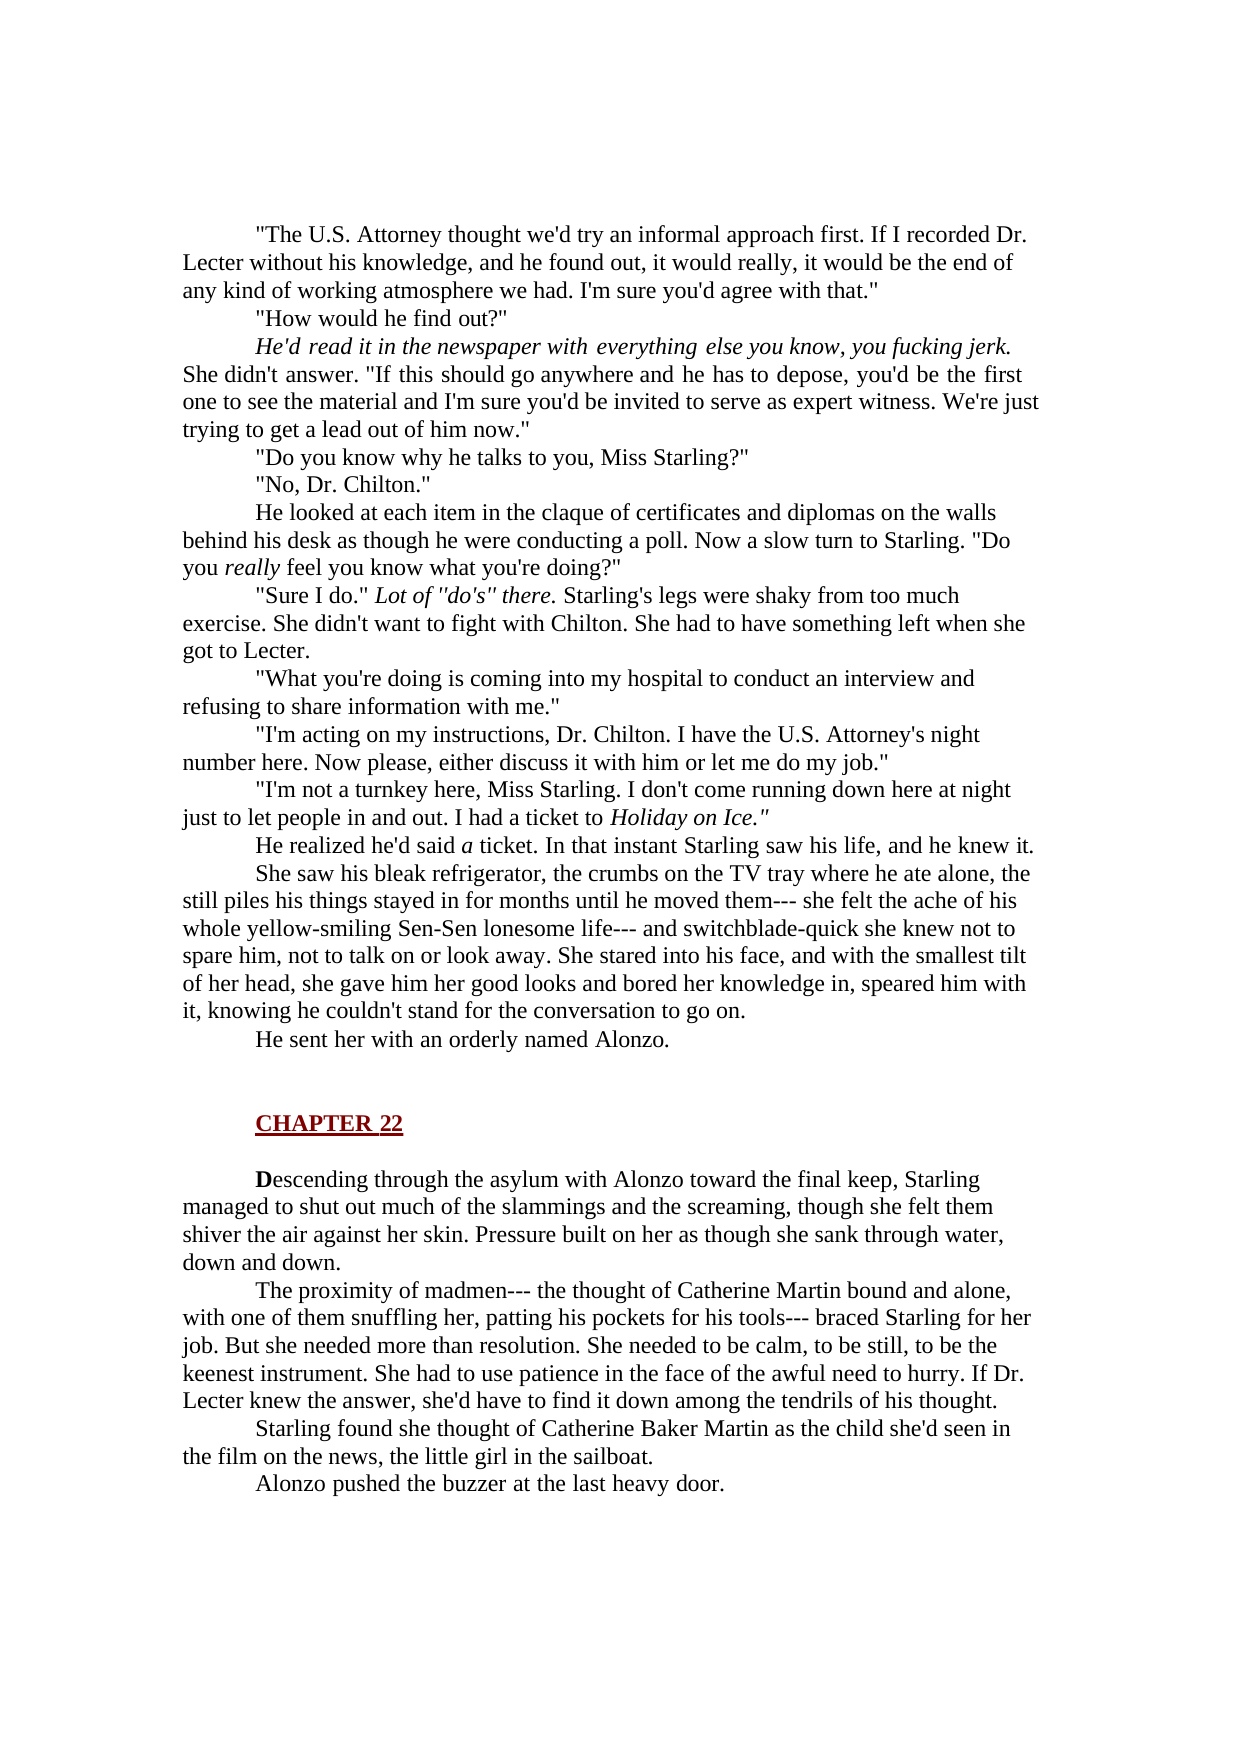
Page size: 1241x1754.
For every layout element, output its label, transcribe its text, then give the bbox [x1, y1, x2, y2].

text Descending through the asylum with Alonzo toward the final keep, Starling managed to shut out much of the slammings and the screaming, though she felt them shiver the air against her skin. Pressure built on her as though she sank through water, down and down. [182, 1165, 1051, 1275]
text The proximity of madmen--- the thought of Catherine Martin bound and alone, with one of them snuffling her, patting his pockets for his tools--- braced Starling for her job. But she needed more than resolution. She needed to be calm, to be still, to be the keenest instrument. She had to use patience in the face of the awful need to hurry. If Dr. Lecter knew the answer, she'd have to find it down among the tendrils of his thought. [182, 1276, 1051, 1414]
text He looked at each item in the claque of certificates and diplomas on the walls behind his desk as though he were conducting a poll. Now a slow turn to Starling. "Do you really feel you know what you're doing?" [182, 498, 1040, 581]
text "I'm not a turnkey here, Miss Starling. I don't come running down here at night just to let people in and out. I had a ticket to Holiday on Ice." [182, 776, 1040, 831]
text He'd read it in the newspaper with everything else you know, you fucking jerk. She didn't answer. "If this should go anywhere and he has to depose, you'd be the first one to see the material and I'm sure you'd be invited to serve as expert witness. We're just trying to get a lead out of him now." [182, 332, 1048, 442]
text "Do you know why he talks to you, Miss Starling?" "No, Dr. Chilton." [255, 443, 769, 498]
text "I'm acting on my instructions, Dr. Chilton. I have the U.S. Attorney's night number here. Now please, either discuss it with him or let me do my job." [182, 720, 1051, 775]
text He sent her with an orderly named Alonzo. [255, 1025, 1142, 1052]
text Starling found she thought of Catherine Baker Martin as the child she'd seen in the film on the news, the little girl in the sailboat. [182, 1414, 1028, 1470]
text "What you're doing is coming into my hospital to conduct an interview and refusing to share information with me." [182, 664, 1051, 720]
text Alonzo pushed the buzzer at the last heavy door. [255, 1470, 1142, 1497]
text "How would he find out?" [255, 304, 1142, 331]
subtitle CHAPTER 22 [255, 1109, 1142, 1137]
text He realized he'd said a ticket. In that instant Starling saw his life, and he knew it. [255, 831, 1142, 858]
text She saw his bleak refrigerator, the crumbs on the TV tray where he ate alone, the still piles his things stayed in for months until he moved them--- she felt the ache of his whole yellow-smiling Sen-Sen lonesome life--- and switchblade-quick she knew not to spare him, not to talk on or look away. She stared into his face, and with the smallest tilt of her head, she gave him her good looks and bored her knowledge in, speared him with it, knowing he couldn't stand for the conversation to go on. [182, 858, 1040, 1024]
text "The U.S. Attorney thought we'd try an informal approach first. If I recorded Dr. Lecter without his knowledge, and he found out, it would really, it would be the end of any kind of working atmosphere we had. I'm sure you'd agree with that." [182, 220, 1040, 303]
text "Sure I do." Lot of ''do's'' there. Starling's legs were shaky from too much exercise. She didn't want to fight with Chilton. She had to have something left when she got to Lecter. [182, 581, 1040, 664]
